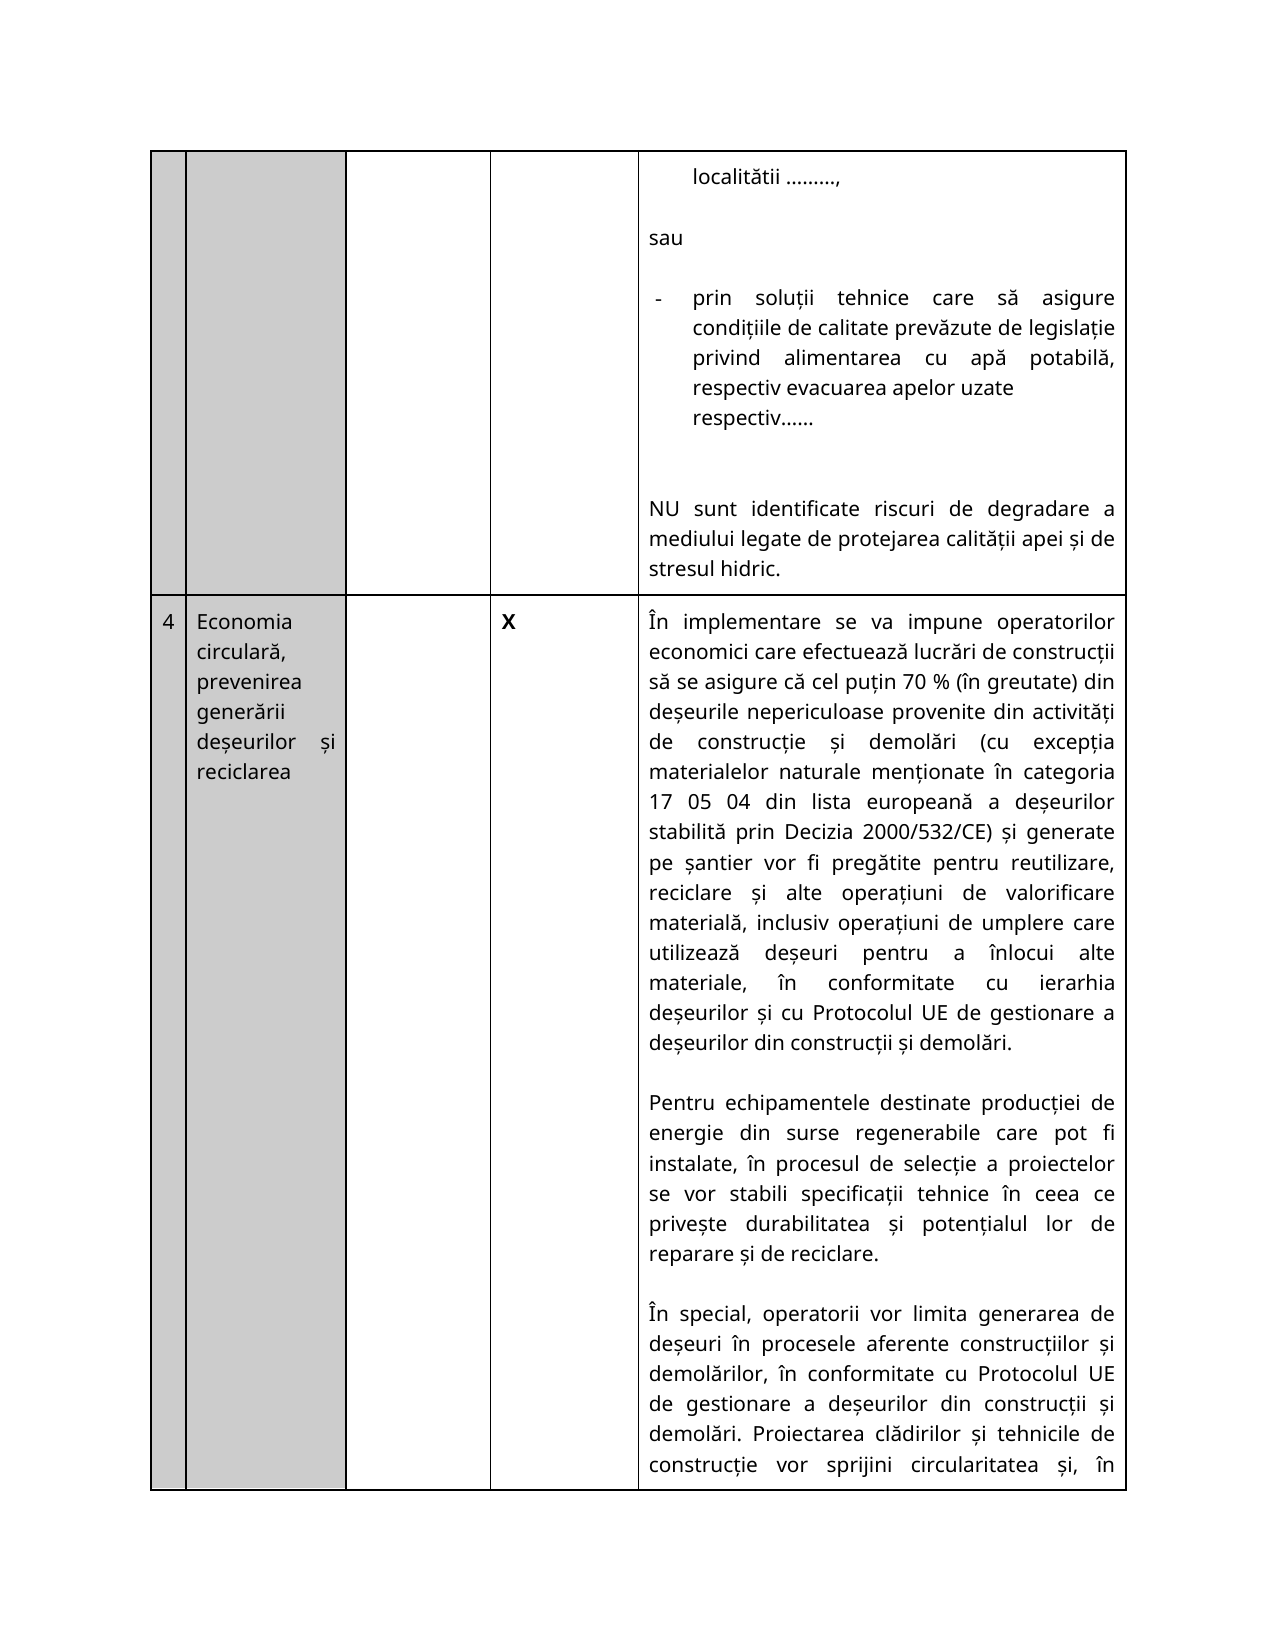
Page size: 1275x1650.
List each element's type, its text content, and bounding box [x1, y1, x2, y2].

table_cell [639, 596, 1125, 1488]
table_cell X [491, 596, 638, 1488]
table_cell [639, 152, 1125, 594]
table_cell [187, 596, 345, 1488]
table_cell 3 [152, 152, 185, 594]
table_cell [187, 152, 345, 594]
table_cell X [491, 152, 638, 594]
table_cell [347, 152, 490, 594]
table_cell [347, 596, 490, 1488]
table_cell 4 [152, 596, 185, 1488]
